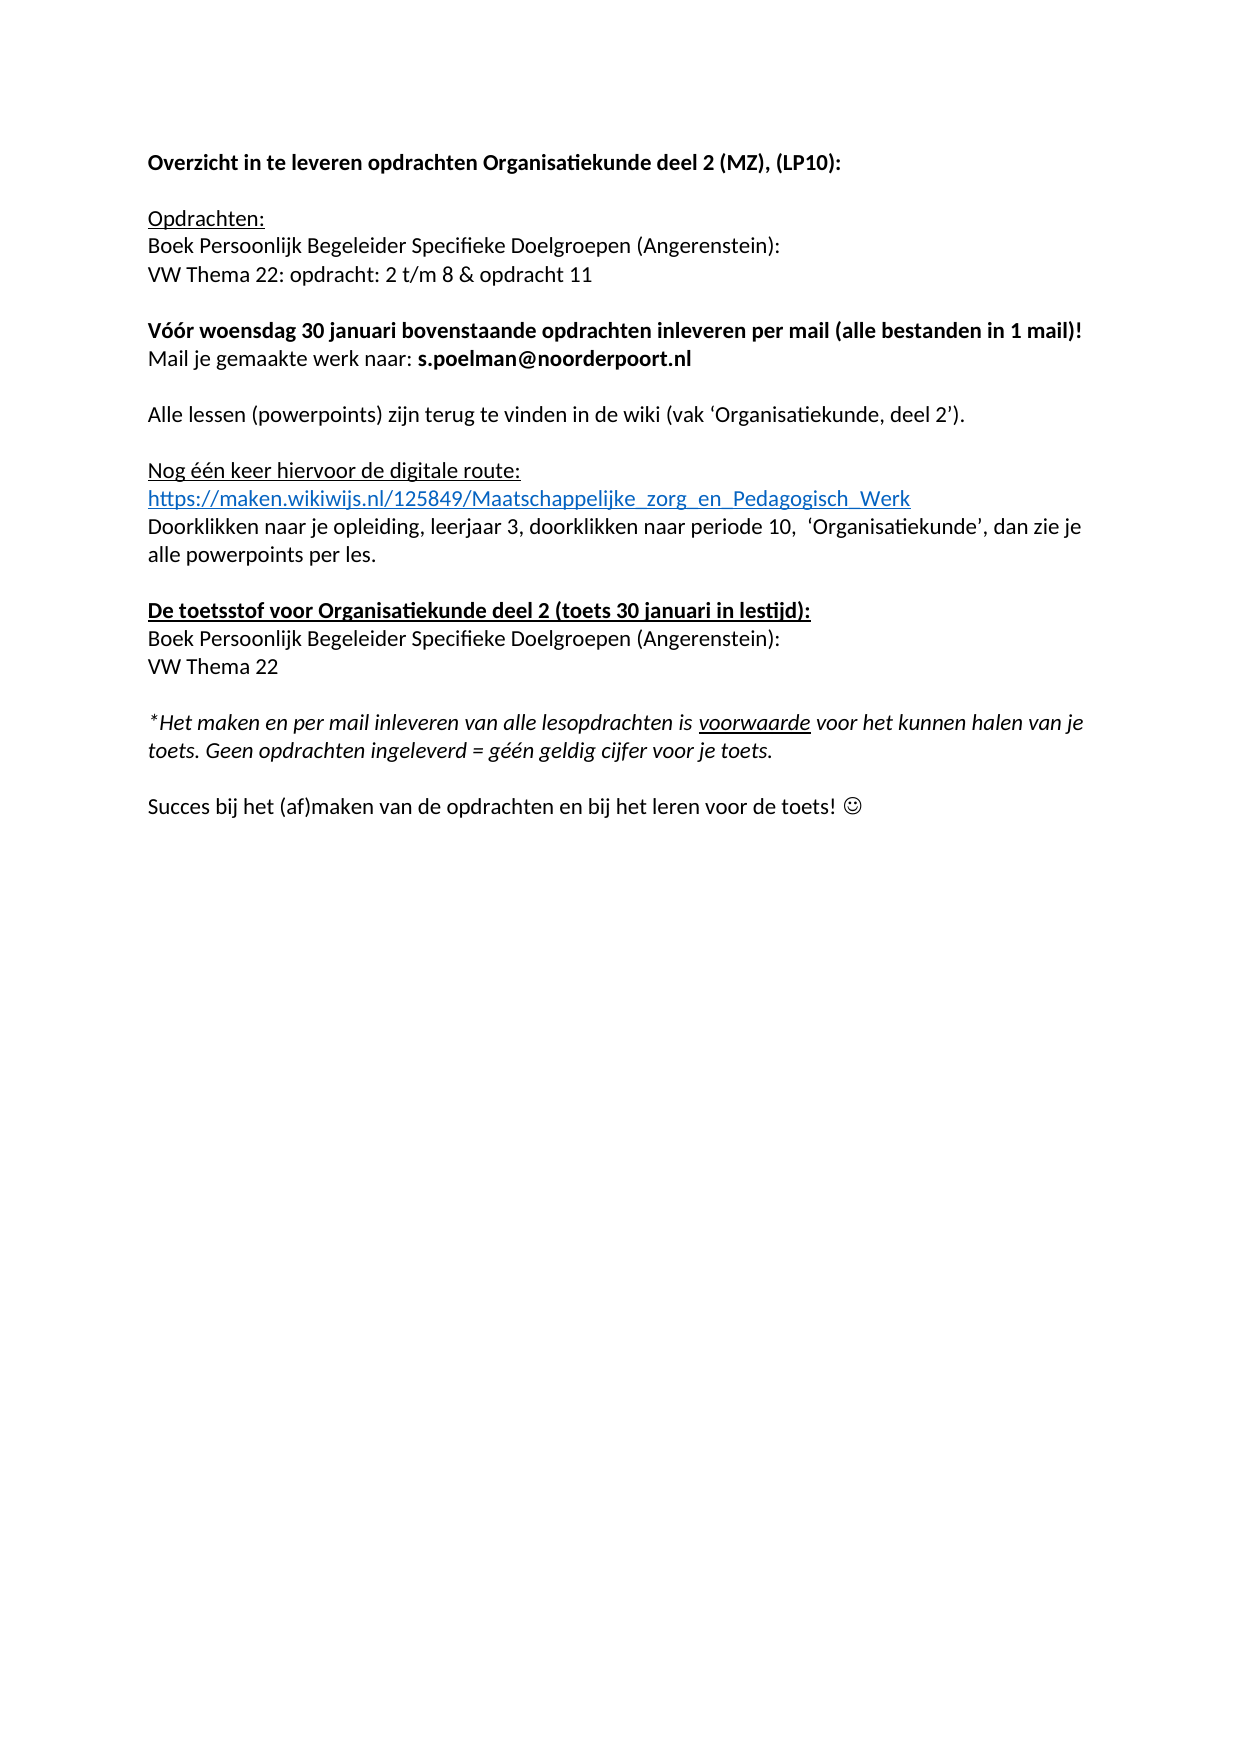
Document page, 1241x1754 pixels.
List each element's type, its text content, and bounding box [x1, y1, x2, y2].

text Opdrachten: [148, 204, 1093, 232]
text Overzicht in te leveren opdrachten Organisatiekunde deel 2 (MZ), (LP10): [148, 148, 1093, 176]
text VW Thema 22: opdracht: 2 t/m 8 & opdracht 11 [148, 260, 1093, 288]
text Vóór woensdag 30 januari bovenstaande opdrachten inleveren per mail (alle bestanden in 1 mail)! [148, 316, 1093, 344]
text Doorklikken naar je opleiding, leerjaar 3, doorklikken naar periode 10, ‘Organisatiekunde’, dan zie je alle powerpoints per les. [148, 512, 1093, 568]
text Boek Persoonlijk Begeleider Specifieke Doelgroepen (Angerenstein): [148, 624, 1093, 652]
text Boek Persoonlijk Begeleider Specifieke Doelgroepen (Angerenstein): [148, 232, 1093, 260]
text Mail je gemaakte werk naar: s.poelman@noorderpoort.nl [148, 344, 1093, 372]
text *Het maken en per mail inleveren van alle lesopdrachten is voorwaarde voor het kunnen halen van je toets. Geen opdrachten ingeleverd = géén geldig cijfer voor je toets. [148, 708, 1093, 764]
text De toetsstof voor Organisatiekunde deel 2 (toets 30 januari in lestijd): [148, 596, 1093, 624]
text Nog één keer hiervoor de digitale route: [148, 456, 1093, 484]
text Alle lessen (powerpoints) zijn terug te vinden in de wiki (vak ‘Organisatiekunde, deel 2’). [148, 400, 1093, 428]
text VW Thema 22 [148, 652, 1093, 680]
text Succes bij het (af)maken van de opdrachten en bij het leren voor de toets! [148, 792, 1093, 820]
text https://maken.wikiwijs.nl/125849/Maatschappelijke_zorg_en_Pedagogisch_Werk [148, 484, 1093, 512]
